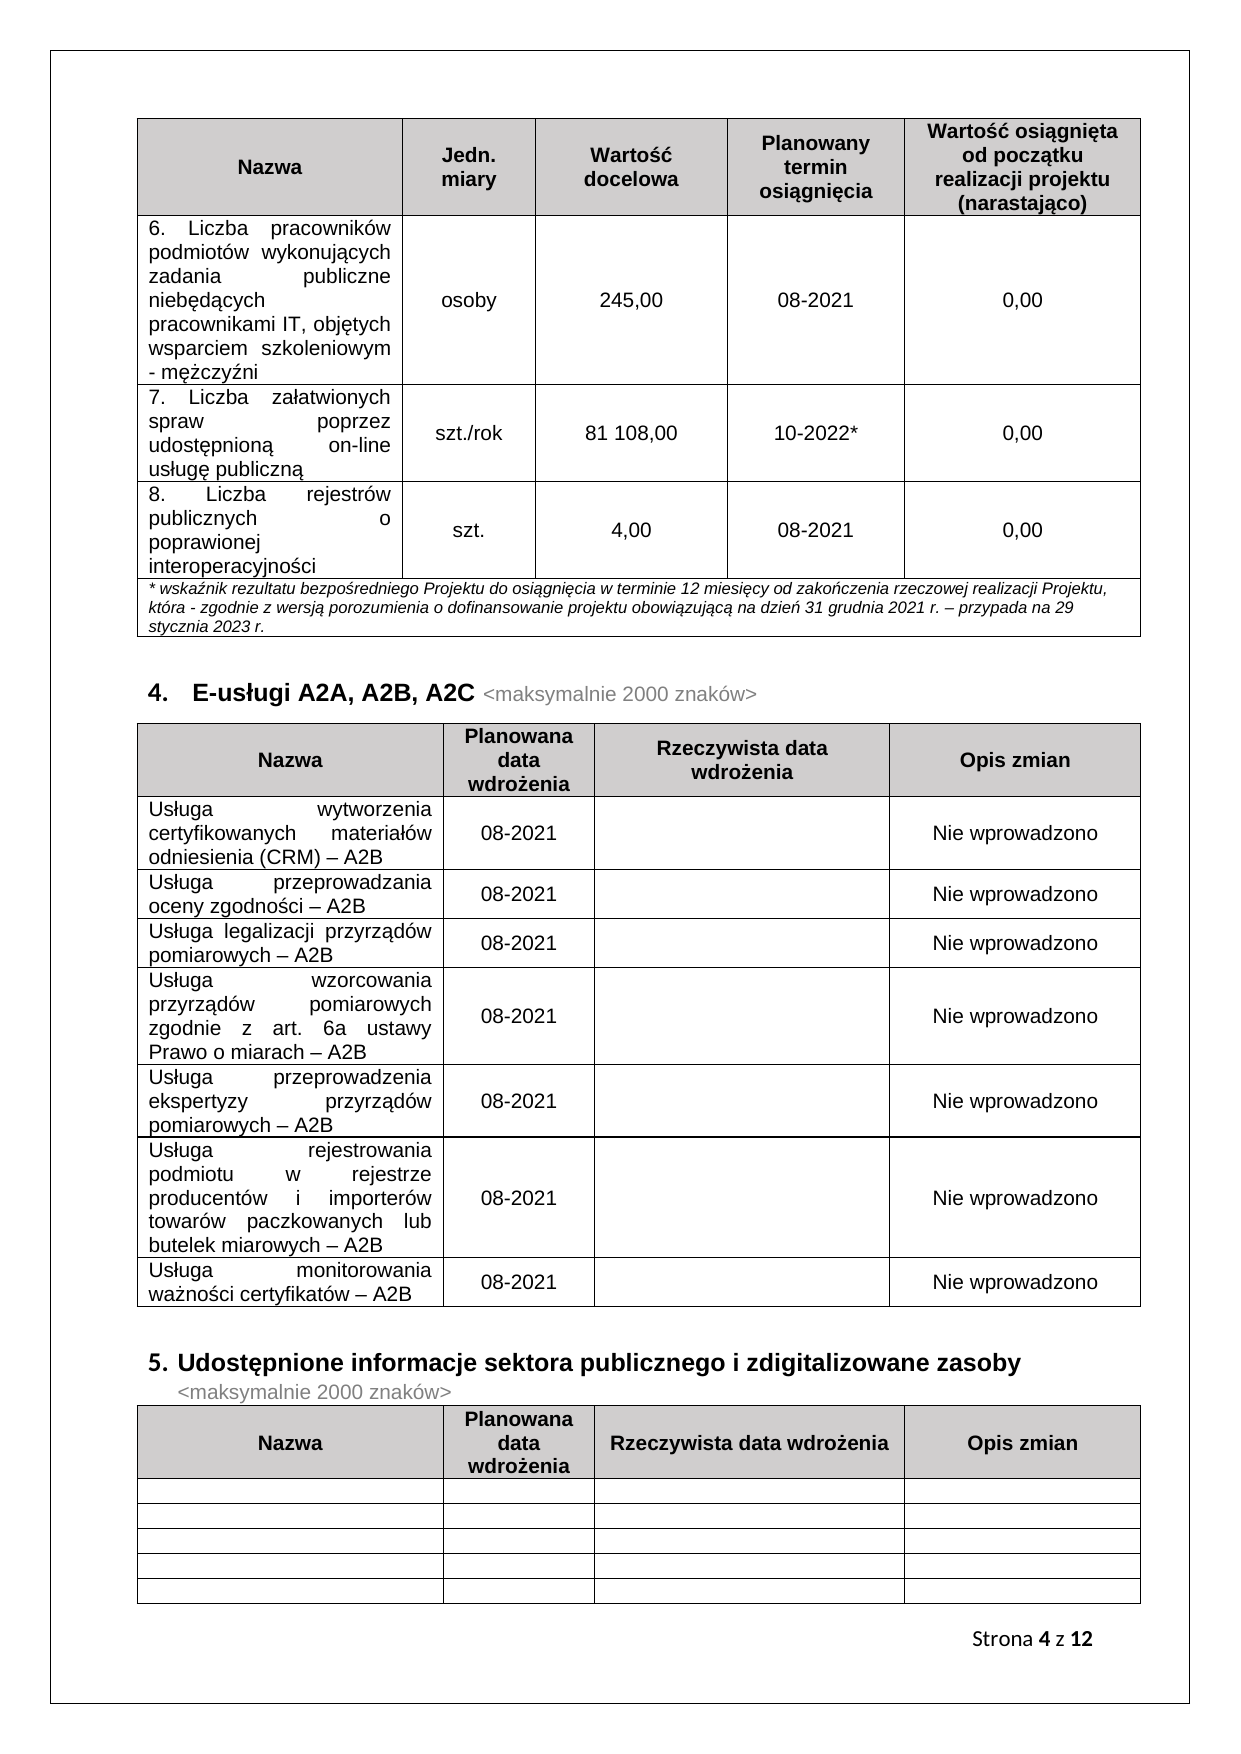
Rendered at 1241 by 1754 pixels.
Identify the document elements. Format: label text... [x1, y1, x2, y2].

table_cell [138, 1579, 443, 1603]
table_header Planowany termin osiągnięcia [728, 119, 904, 215]
table_cell Usługa monitorowania ważności certyfikatów – A2B [138, 1258, 443, 1306]
table_cell 08-2021 [444, 919, 594, 967]
table_header Planowana data wdrożenia [444, 1406, 594, 1478]
table_cell 08-2021 [728, 216, 904, 384]
table_cell Nie wprowadzono [890, 797, 1140, 869]
table_header Opis zmian [905, 1406, 1140, 1478]
table_cell Usługa wytworzenia certyfikowanych materiałów odniesienia (CRM) – A2B [138, 797, 443, 869]
table_header Wartość osiągnięta od początku realizacji projektu (narastająco) [905, 119, 1140, 215]
table_header Wartość docelowa [536, 119, 727, 215]
table_cell [595, 1579, 904, 1603]
table_cell 6. Liczba pracowników podmiotów wykonujących zadania publiczne niebędących pracownikami IT, objętych wsparciem szkoleniowym - mężczyźni [138, 216, 402, 384]
table_cell [595, 797, 889, 869]
table_header Planowana data wdrożenia [444, 724, 594, 796]
table_cell 08-2021 [444, 968, 594, 1063]
table_cell 08-2021 [444, 1065, 594, 1136]
table_cell Usługa wzorcowania przyrządów pomiarowych zgodnie z art. 6a ustawy Prawo o miarach – A2B [138, 968, 443, 1063]
table_cell [444, 1504, 594, 1528]
table_cell Nie wprowadzono [890, 1138, 1140, 1257]
table_cell 08-2021 [444, 1258, 594, 1306]
table_header Rzeczywista data wdrożenia [595, 1406, 904, 1478]
subtitle E-usługi A2A, A2B, A2C <maksymalnie 2000 znaków> [148, 675, 1093, 708]
table_cell Nie wprowadzono [890, 1258, 1140, 1306]
table_cell 08-2021 [728, 482, 904, 578]
table_cell [595, 1138, 889, 1257]
table_cell [595, 870, 889, 918]
table_cell Nie wprowadzono [890, 870, 1140, 918]
table_cell [595, 1554, 904, 1578]
table_cell [444, 1579, 594, 1603]
table_cell 81 108,00 [536, 385, 727, 481]
table_cell 08-2021 [444, 870, 594, 918]
table_cell [595, 919, 889, 967]
table_cell [905, 1479, 1140, 1503]
table_cell 08-2021 [444, 797, 594, 869]
table_cell [138, 1554, 443, 1578]
table_cell osoby [403, 216, 535, 384]
table_cell 0,00 [905, 216, 1140, 384]
table_cell [595, 1504, 904, 1528]
table_cell [595, 1258, 889, 1306]
table_cell 4,00 [536, 482, 727, 578]
table_cell [595, 968, 889, 1063]
table_cell [444, 1479, 594, 1503]
table_cell [905, 1579, 1140, 1603]
table_cell Usługa przeprowadzenia ekspertyzy przyrządów pomiarowych – A2B [138, 1065, 443, 1136]
table_cell Usługa przeprowadzania oceny zgodności – A2B [138, 870, 443, 918]
table_cell szt./rok [403, 385, 535, 481]
table_cell [444, 1529, 594, 1553]
table_cell Nie wprowadzono [890, 968, 1140, 1063]
table_cell Nie wprowadzono [890, 1065, 1140, 1136]
table_cell 8. Liczba rejestrów publicznych o poprawionej interoperacyjności [138, 482, 402, 578]
table_cell 08-2021 [444, 1138, 594, 1257]
table_cell 0,00 [905, 385, 1140, 481]
table_header Rzeczywista data wdrożenia [595, 724, 889, 796]
table_cell [138, 1529, 443, 1553]
table_cell [138, 1479, 443, 1503]
subtitle Udostępnione informacje sektora publicznego i zdigitalizowane zasoby <maksymalnie 2000 znaków> [148, 1345, 1093, 1403]
table_header Nazwa [138, 119, 402, 215]
table_cell Usługa rejestrowania podmiotu w rejestrze producentów i importerów towarów paczkowanych lub butelek miarowych – A2B [138, 1138, 443, 1257]
table_cell Nie wprowadzono [890, 919, 1140, 967]
table_cell szt. [403, 482, 535, 578]
table_cell [905, 1504, 1140, 1528]
table_header Nazwa [138, 1406, 443, 1478]
table_header Jedn. miary [403, 119, 535, 215]
table_cell [595, 1065, 889, 1136]
table_cell [905, 1554, 1140, 1578]
table_cell 245,00 [536, 216, 727, 384]
table_header Opis zmian [890, 724, 1140, 796]
table_cell 7. Liczba załatwionych spraw poprzez udostępnioną on-line usługę publiczną [138, 385, 402, 481]
table_cell [138, 1504, 443, 1528]
table_cell [444, 1554, 594, 1578]
table_cell Usługa legalizacji przyrządów pomiarowych – A2B [138, 919, 443, 967]
table_cell 0,00 [905, 482, 1140, 578]
table_cell 10-2022* [728, 385, 904, 481]
table_cell [595, 1529, 904, 1553]
table_cell * wskaźnik rezultatu bezpośredniego Projektu do osiągnięcia w terminie 12 miesięcy od zakończenia rzeczowej realizacji Projektu, która - zgodnie z wersją porozumienia o dofinansowanie projektu obowiązującą na dzień 31 grudnia 2021 r. – przypada na 29 stycznia 2023 r. [138, 579, 1140, 636]
table_header Nazwa [138, 724, 443, 796]
table_cell [595, 1479, 904, 1503]
table_cell [905, 1529, 1140, 1553]
